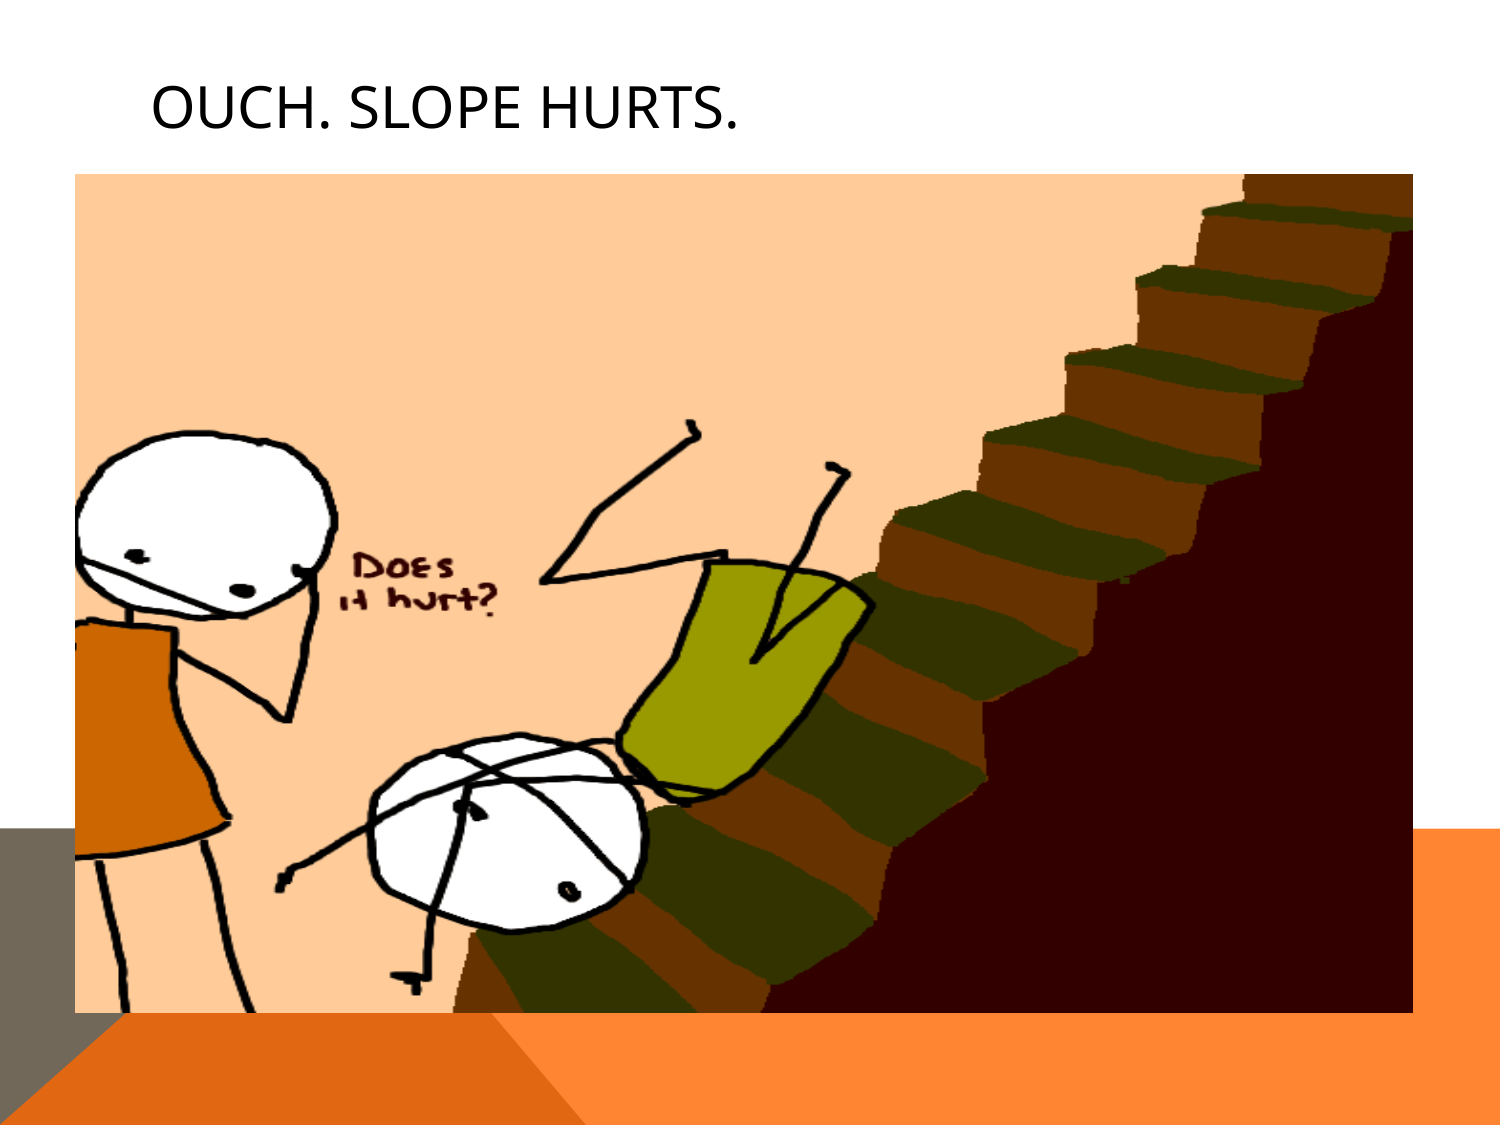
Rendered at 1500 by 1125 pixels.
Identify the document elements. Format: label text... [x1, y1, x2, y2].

picture [74, 174, 1413, 1013]
title Ouch. Slope hurts. [135, 60, 1369, 150]
